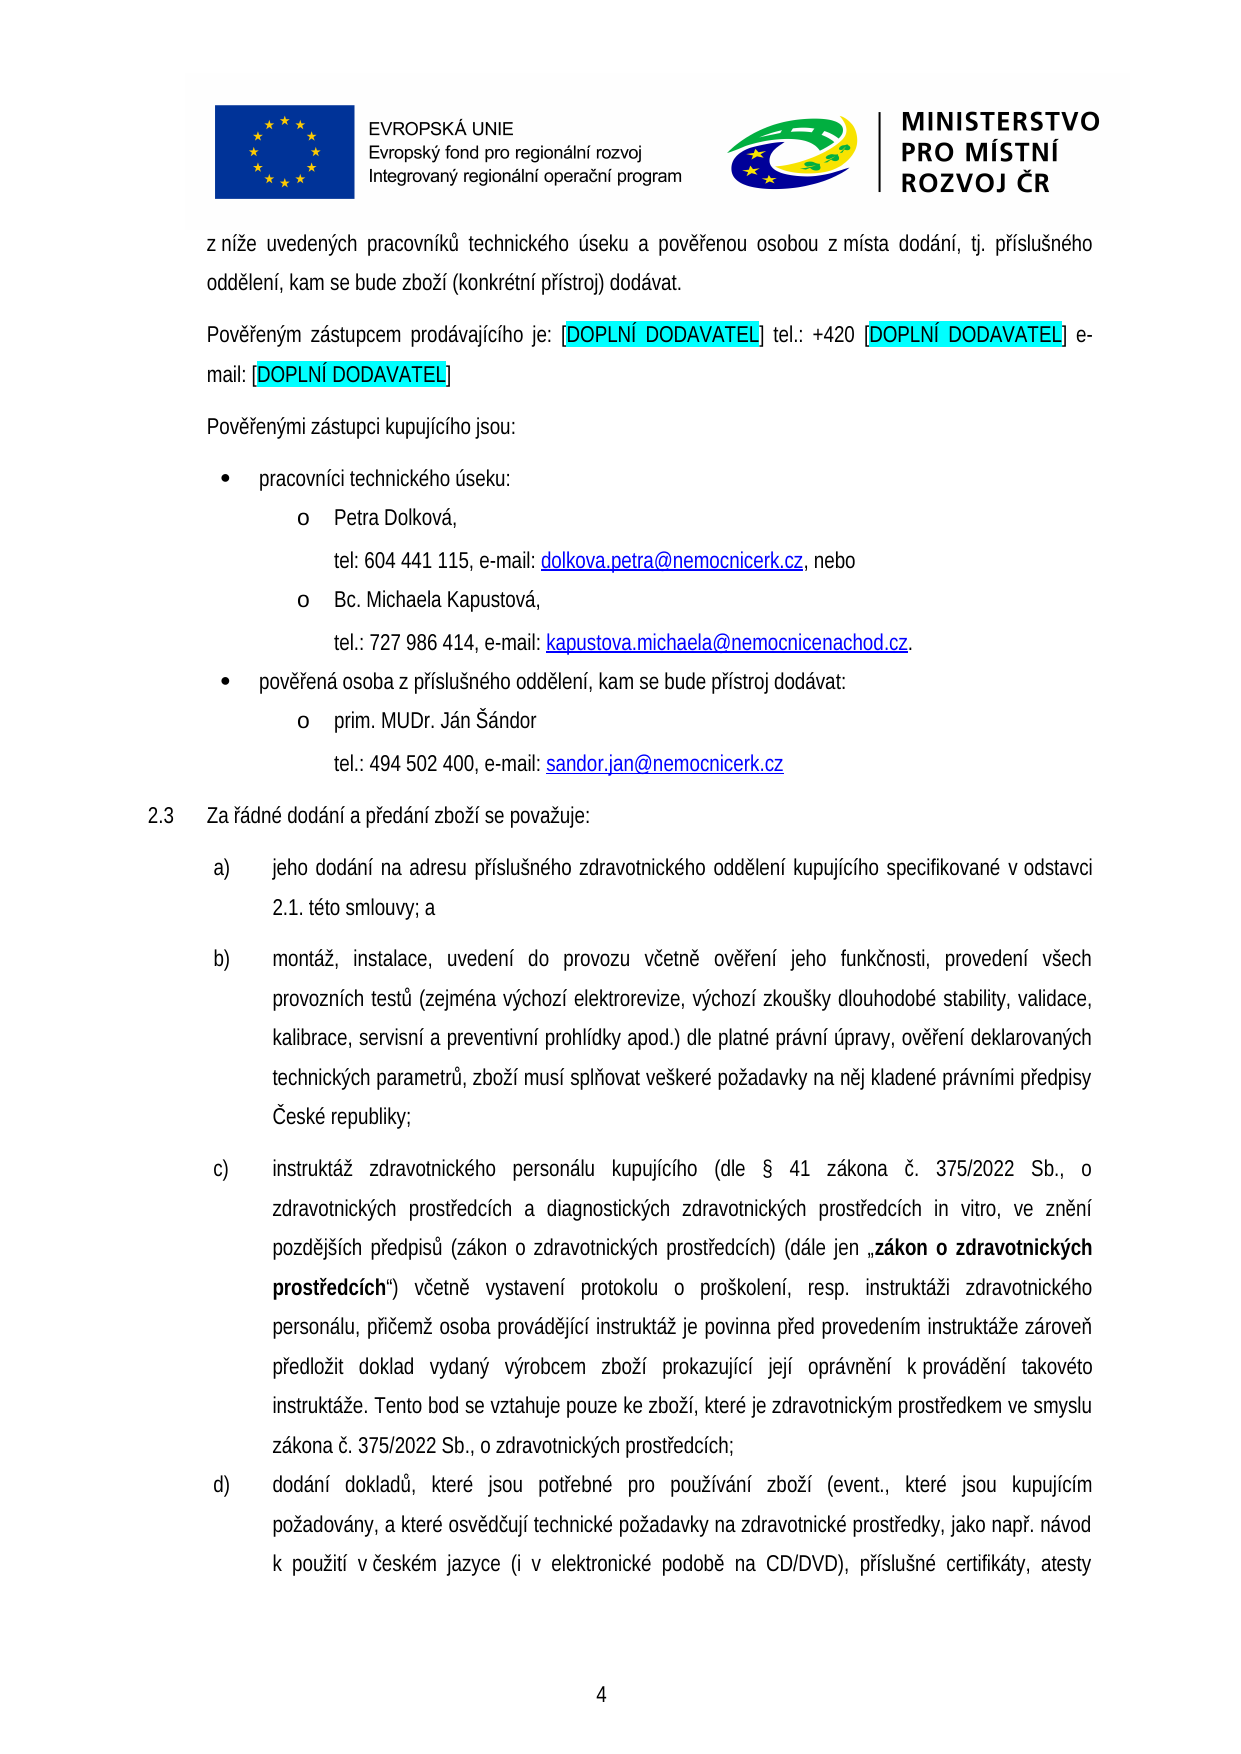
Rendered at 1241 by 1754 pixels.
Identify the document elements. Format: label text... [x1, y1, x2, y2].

list instruktáž zdravotnického personálu kupujícího (dle § 41 zákona č. 375/2022 Sb., o zdravotnických prostředcích a diagnostických zdravotnických prostředcích in vitro, ve znění pozdějších předpisů (zákon o zdravotnických prostředcích) (dále jen „zákon o zdravotnických prostředcích“) včetně vystavení protokolu o proškolení, resp. instruktáži zdravotnického personálu, přičemž osoba provádějící instruktáž je povinna před provedením instruktáže zároveň předložit doklad vydaný výrobcem zboží prokazující její oprávnění k provádění takovéto instruktáže. Tento bod se vztahuje pouze ke zboží, které je zdravotnickým prostředkem ve smyslu zákona č. 375/2022 Sb., o zdravotnických prostředcích; [213, 1155, 1093, 1458]
list jeho dodání na adresu příslušného zdravotnického oddělení kupujícího specifikované v odstavci 2.1. této smlouvy; a [213, 854, 1093, 920]
list tel.: 494 502 400, e-mail: sandor.jan@nemocnicerk.cz [334, 750, 1093, 776]
list Petra Dolková, [296, 504, 1093, 532]
list tel.: 727 986 414, e-mail: kapustova.michaela@nemocnicenachod.cz. [334, 628, 1093, 655]
list pracovníci technického úseku: [221, 464, 1093, 491]
list Bc. Michaela Kapustová, [296, 586, 1093, 614]
list tel: 604 441 115, e-mail: dolkova.petra@nemocnicerk.cz, nebo [334, 547, 1093, 573]
list prim. MUDr. Ján Šándor [296, 707, 1093, 736]
list pověřená osoba z příslušného oddělení, kam se bude přístroj dodávat: [221, 668, 1093, 694]
list Za řádné dodání a předání zboží se považuje: [148, 802, 1093, 828]
text Pověřenými zástupci kupujícího jsou: [207, 413, 1093, 439]
list montáž, instalace, uvedení do provozu včetně ověření jeho funkčnosti, provedení všech provozních testů (zejména výchozí elektrorevize, výchozí zkoušky dlouhodobé stability, validace, kalibrace, servisní a preventivní prohlídky apod.) dle platné právní úpravy, ověření deklarovaných technických parametrů, zboží musí splňovat veškeré požadavky na něj kladené právními předpisy České republiky; [213, 945, 1093, 1130]
text Pověřeným zástupcem prodávajícího je: [DOPLNÍ DODAVATEL] tel.: +420 [DOPLNÍ DODAVATEL] e-mail: [DOPLNÍ DODAVATEL] [207, 321, 1093, 387]
picture [184, 73, 1130, 230]
